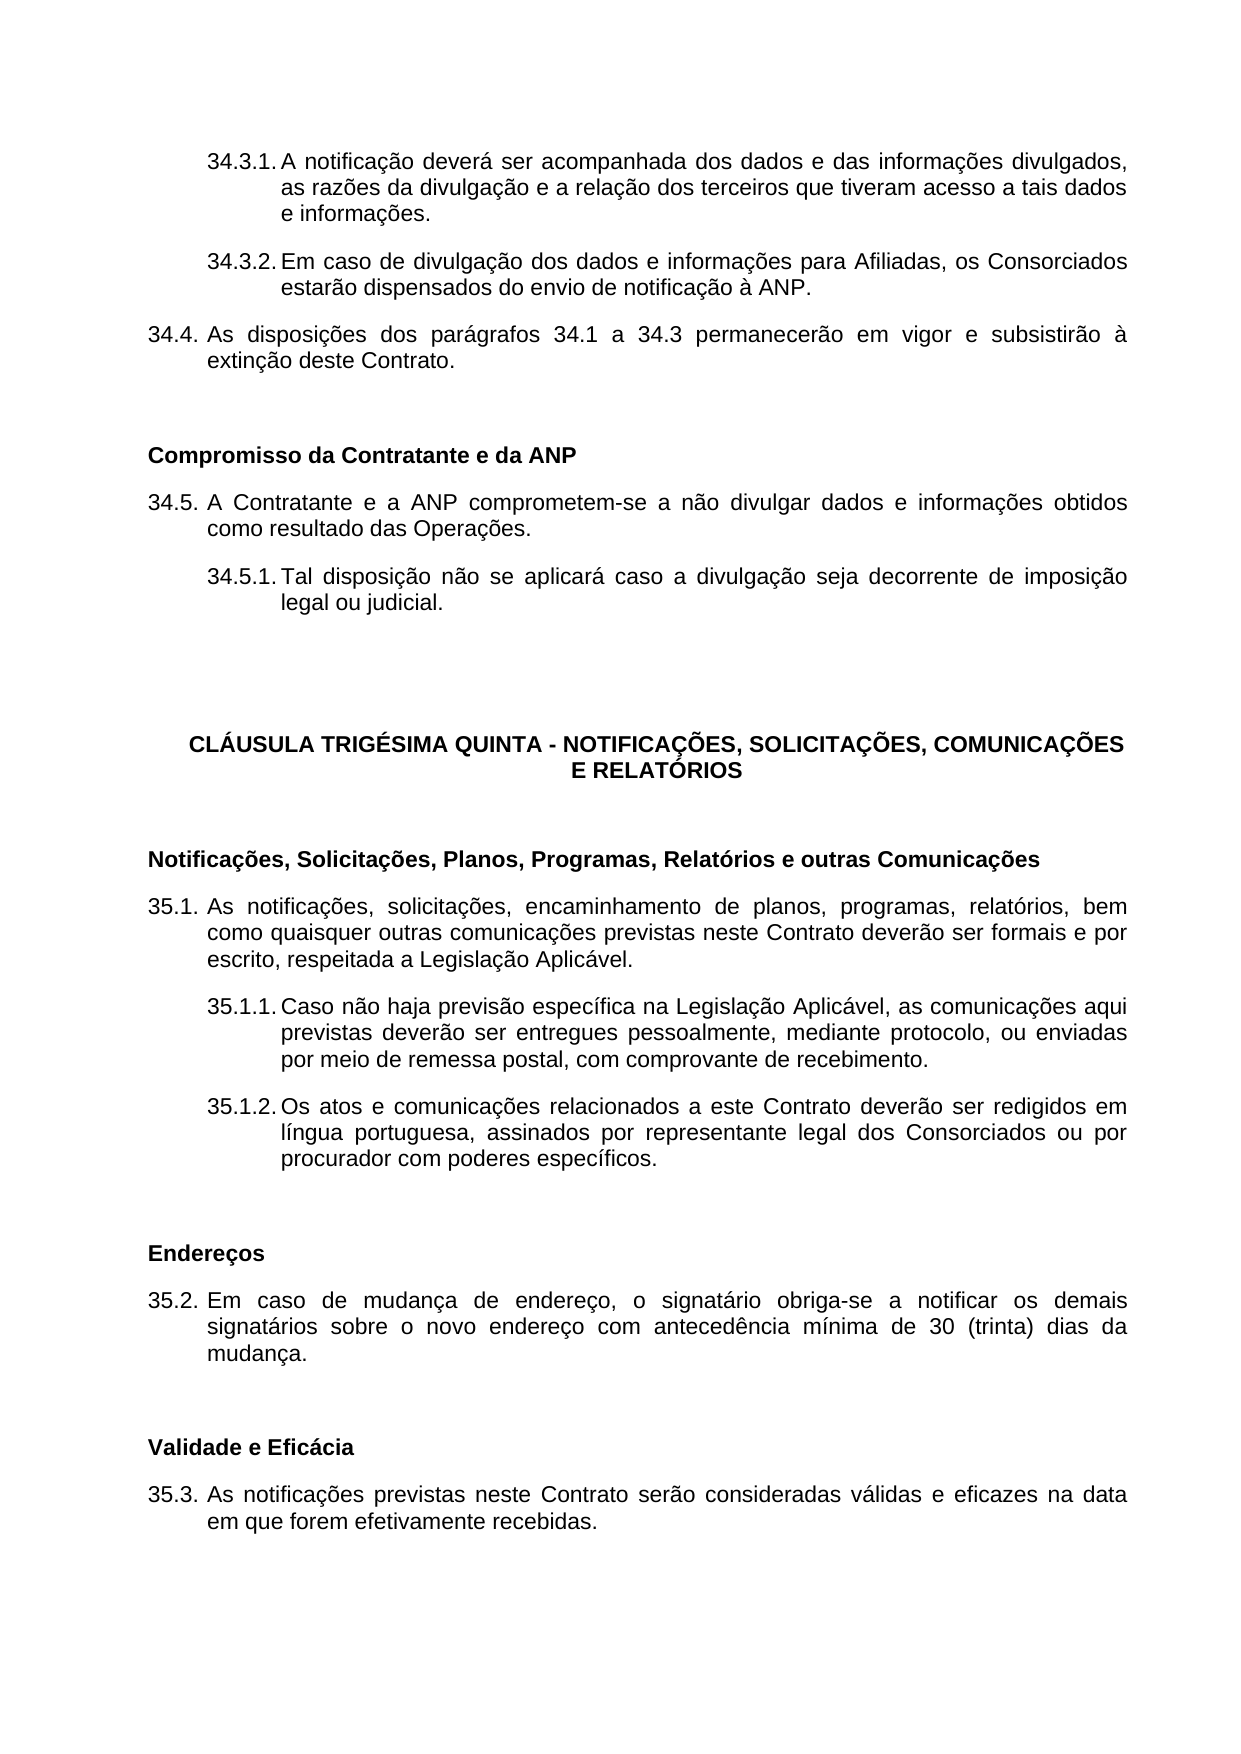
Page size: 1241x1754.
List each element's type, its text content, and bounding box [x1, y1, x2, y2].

text Em caso de divulgação dos dados e informações para Afiliadas, os Consorciados estarão dispensados do envio de notificação à ANP. [207, 248, 1128, 300]
text Tal disposição não se aplicará caso a divulgação seja decorrente de imposição legal ou judicial. [207, 563, 1128, 615]
text A Contratante e a ANP comprometem-se a não divulgar dados e informações obtidos como resultado das Operações. [148, 489, 1128, 542]
text Os atos e comunicações relacionados a este Contrato deverão ser redigidos em língua portuguesa, assinados por representante legal dos Consorciados ou por procurador com poderes específicos. [207, 1093, 1128, 1172]
text As notificações, solicitações, encaminhamento de planos, programas, relatórios, bem como quaisquer outras comunicações previstas neste Contrato deverão ser formais e por escrito, respeitada a Legislação Aplicável. [148, 893, 1128, 972]
text As disposições dos parágrafos 34.1 a 34.3 permanecerão em vigor e subsistirão à extinção deste Contrato. [148, 321, 1128, 374]
text Endereços [148, 1240, 1128, 1266]
text Validade e Eficácia [148, 1434, 1128, 1460]
text Cláusula Trigésima Quinta - Notificações, Solicitações, Comunicações e Relatórios [148, 731, 1128, 783]
text Em caso de mudança de endereço, o signatário obriga-se a notificar os demais signatários sobre o novo endereço com antecedência mínima de 30 (trinta) dias da mudança. [148, 1287, 1128, 1366]
text Caso não haja previsão específica na Legislação Aplicável, as comunicações aqui previstas deverão ser entregues pessoalmente, mediante protocolo, ou enviadas por meio de remessa postal, com comprovante de recebimento. [207, 993, 1128, 1072]
text Notificações, Solicitações, Planos, Programas, Relatórios e outras Comunicações [148, 846, 1128, 872]
text Compromisso da Contratante e da ANP [148, 442, 1128, 468]
text As notificações previstas neste Contrato serão consideradas válidas e eficazes na data em que forem efetivamente recebidas. [148, 1481, 1128, 1534]
text A notificação deverá ser acompanhada dos dados e das informações divulgados, as razões da divulgação e a relação dos terceiros que tiveram acesso a tais dados e informações. [207, 148, 1128, 227]
